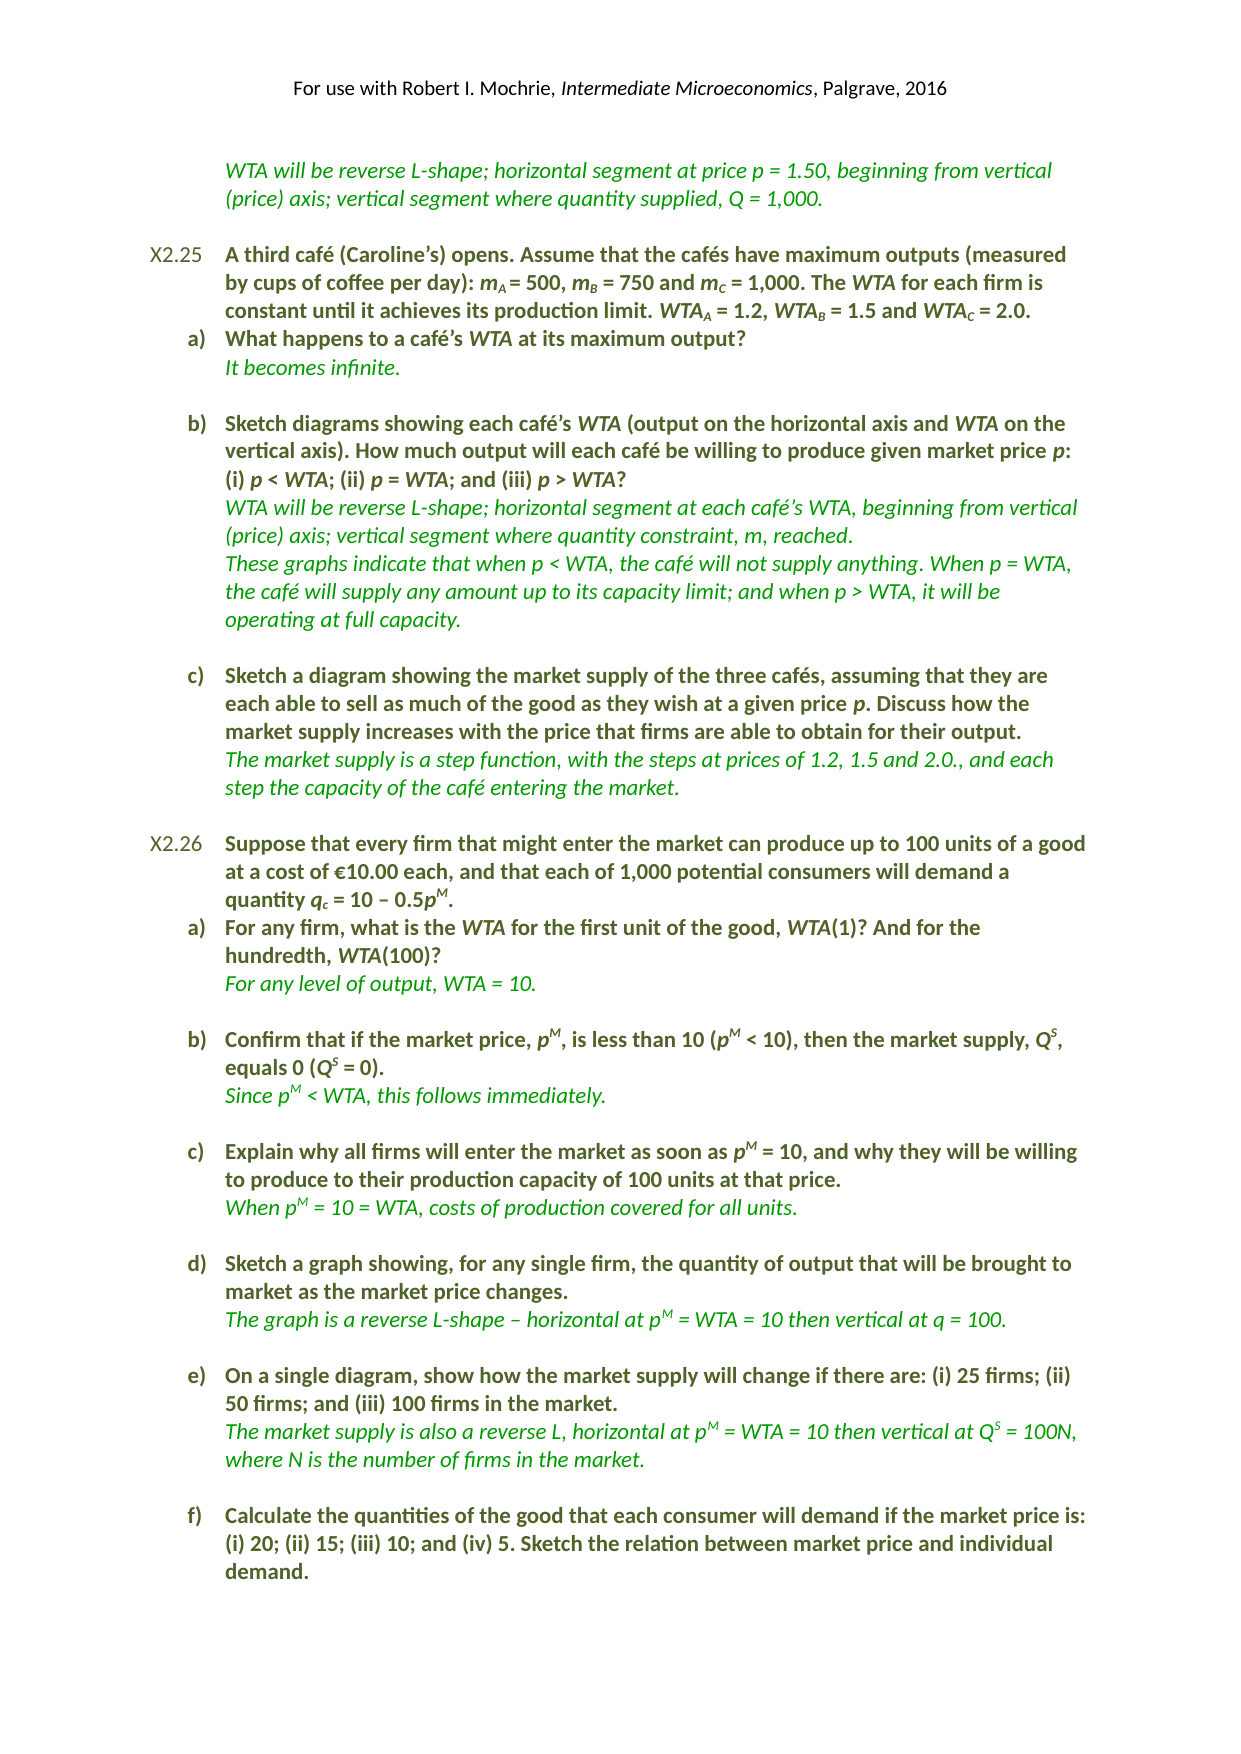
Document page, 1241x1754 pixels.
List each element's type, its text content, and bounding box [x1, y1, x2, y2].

list On a single diagram, show how the market supply will change if there are: (i) 25 firms; (ii) 50 firms; and (iii) 100 firms in the market. [187, 1361, 1090, 1417]
list WTA will be reverse L-shape; horizontal segment at price p = 1.50, beginning from vertical (price) axis; vertical segment where quantity supplied, Q = 1,000. [225, 156, 1090, 212]
list Sketch a graph showing, for any single firm, the quantity of output that will be brought to market as the market price changes. [187, 1249, 1090, 1305]
list WTA will be reverse L-shape; horizontal segment at each café’s WTA, beginning from vertical (price) axis; vertical segment where quantity constraint, m, reached. [225, 493, 1090, 549]
list Confirm that if the market price, pM, is less than 10 (pM < 10), then the market supply, QS, equals 0 (QS = 0). [187, 1025, 1090, 1081]
list The market supply is also a reverse L, horizontal at pM = WTA = 10 then vertical at QS = 100N, where N is the number of firms in the market. [225, 1417, 1090, 1473]
list Explain why all firms will enter the market as soon as pM = 10, and why they will be willing to produce to their production capacity of 100 units at that price. [187, 1137, 1090, 1193]
list These graphs indicate that when p < WTA, the café will not supply anything. When p = WTA, the café will supply any amount up to its capacity limit; and when p > WTA, it will be operating at full capacity. [225, 549, 1090, 633]
text X2.26 Suppose that every firm that might enter the market can produce up to 100 units of a good at a cost of €10.00 each, and that each of 1,000 potential consumers will demand a quantity qc = 10 – 0.5pM. [150, 829, 1090, 913]
list When pM = 10 = WTA, costs of production covered for all units. [225, 1193, 1090, 1221]
list The graph is a reverse L-shape – horizontal at pM = WTA = 10 then vertical at q = 100. [225, 1305, 1090, 1333]
list The market supply is a step function, with the steps at prices of 1.2, 1.5 and 2.0., and each step the capacity of the café entering the market. [225, 745, 1090, 801]
list Since pM < WTA, this follows immediately. [225, 1081, 1090, 1109]
list Sketch diagrams showing each café’s WTA (output on the horizontal axis and WTA on the vertical axis). How much output will each café be willing to produce given market price p: (i) p < WTA; (ii) p = WTA; and (iii) p > WTA? [187, 409, 1090, 493]
list It becomes infinite. [225, 353, 1090, 381]
list X2.25 A third café (Caroline’s) opens. Assume that the cafés have maximum outputs (measured by cups of coffee per day): mA = 500, mB = 750 and mC = 1,000. The WTA for each firm is constant until it achieves its production limit. WTAA = 1.2, WTAB = 1.5 and WTAC = 2.0. [150, 241, 1090, 324]
list For any firm, what is the WTA for the first unit of the good, WTA(1)? And for the hundredth, WTA(100)? [187, 913, 1090, 969]
list Calculate the quantities of the good that each consumer will demand if the market price is: (i) 20; (ii) 15; (iii) 10; and (iv) 5. Sketch the relation between market price and individual demand. [187, 1501, 1090, 1586]
list For any level of output, WTA = 10. [225, 969, 1090, 997]
list What happens to a café’s WTA at its maximum output? [187, 324, 1090, 353]
list Sketch a diagram showing the market supply of the three cafés, assuming that they are each able to sell as much of the good as they wish at a given price p. Discuss how the market supply increases with the price that firms are able to obtain for their output. [187, 661, 1090, 745]
